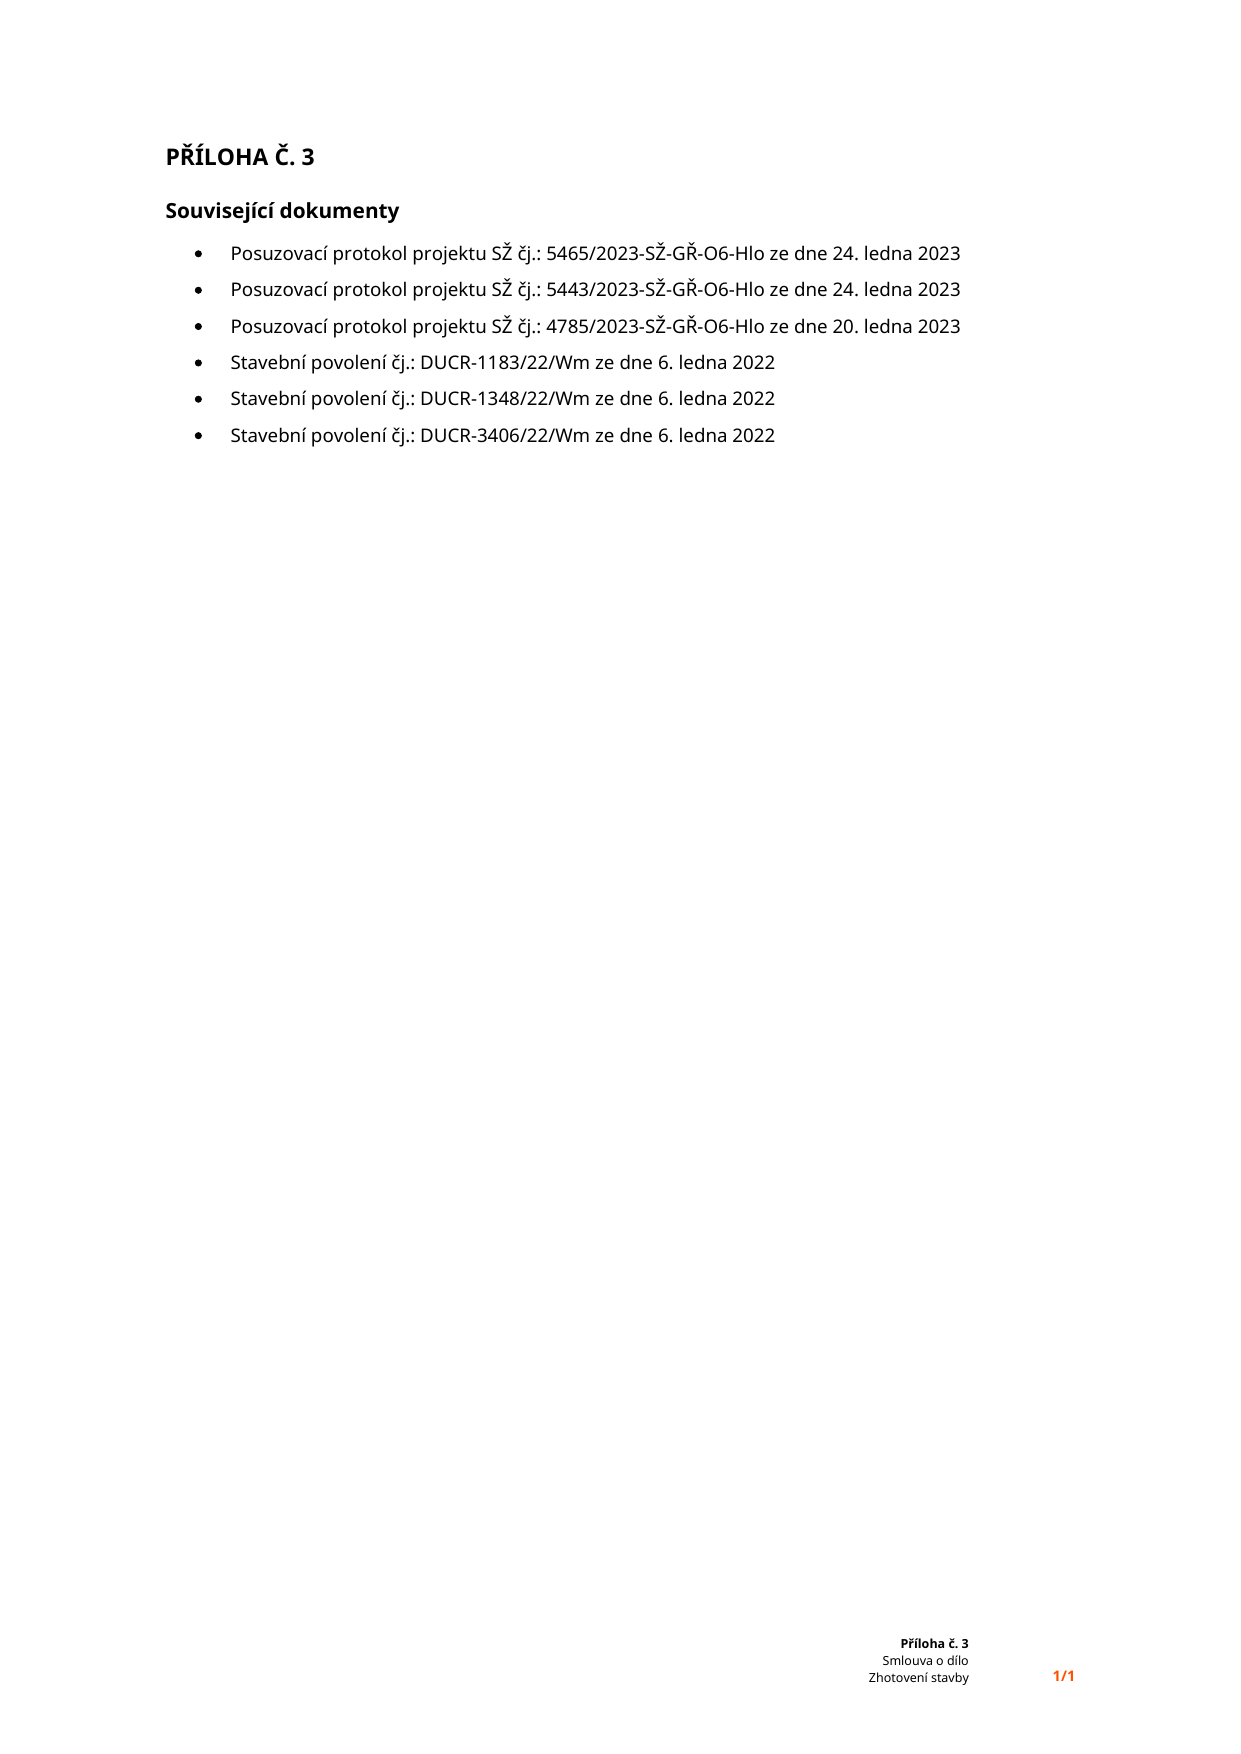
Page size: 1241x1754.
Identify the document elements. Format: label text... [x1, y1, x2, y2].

text Posuzovací protokol projektu SŽ čj.: 5465/2023-SŽ-GŘ-O6-Hlo ze dne 24. ledna 2023 [195, 240, 1075, 266]
text Související dokumenty [165, 197, 1075, 225]
text Příloha č. 3 [165, 141, 1075, 173]
text Stavební povolení čj.: DUCR-1183/22/Wm ze dne 6. ledna 2022 [195, 349, 1075, 375]
text Stavební povolení čj.: DUCR-1348/22/Wm ze dne 6. ledna 2022 [195, 386, 1075, 411]
text Posuzovací protokol projektu SŽ čj.: 5443/2023-SŽ-GŘ-O6-Hlo ze dne 24. ledna 2023 [195, 277, 1075, 302]
text Stavební povolení čj.: DUCR-3406/22/Wm ze dne 6. ledna 2022 [195, 422, 1075, 448]
text Posuzovací protokol projektu SŽ čj.: 4785/2023-SŽ-GŘ-O6-Hlo ze dne 20. ledna 2023 [195, 313, 1075, 338]
